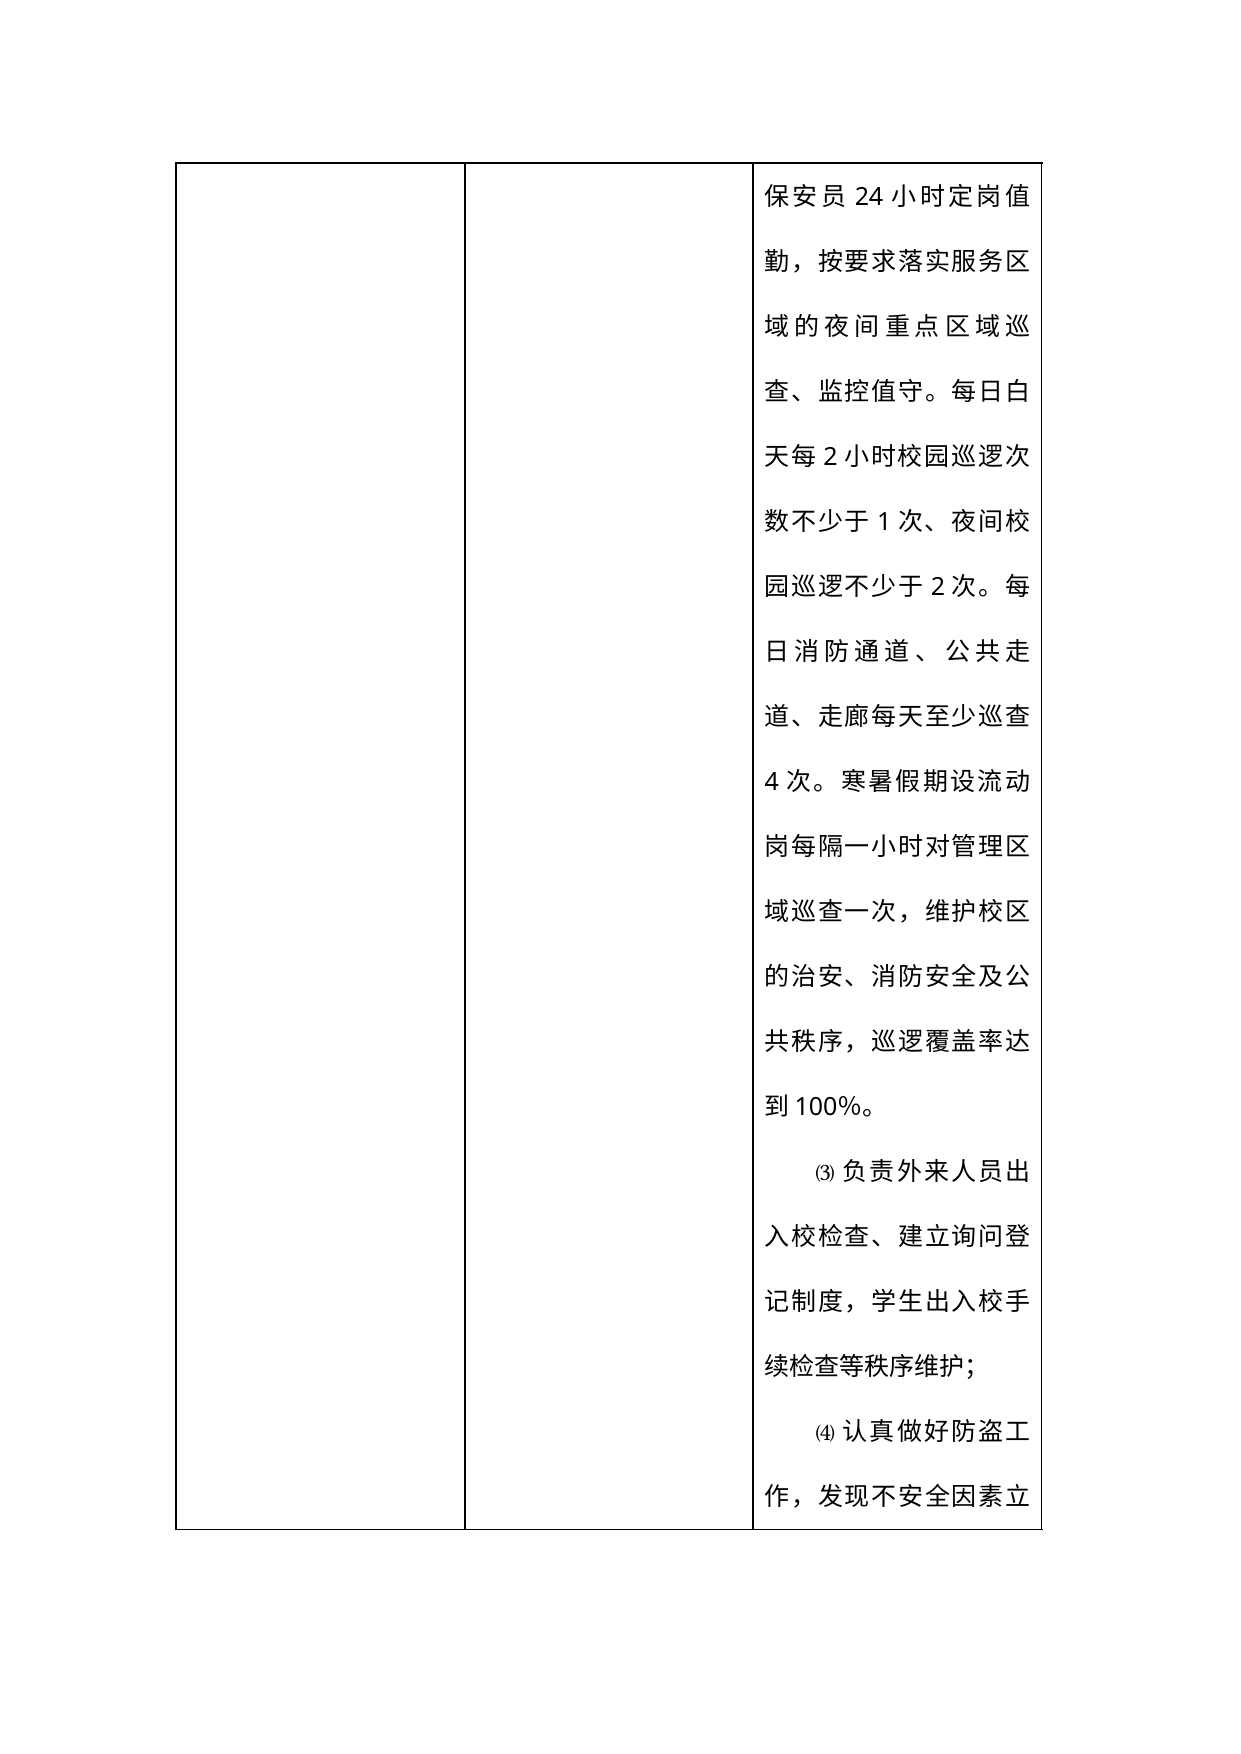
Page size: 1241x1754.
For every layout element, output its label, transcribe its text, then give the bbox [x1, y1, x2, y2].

table_cell 1 [177, 164, 464, 1528]
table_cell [754, 164, 1041, 1528]
table_cell [466, 164, 752, 1528]
